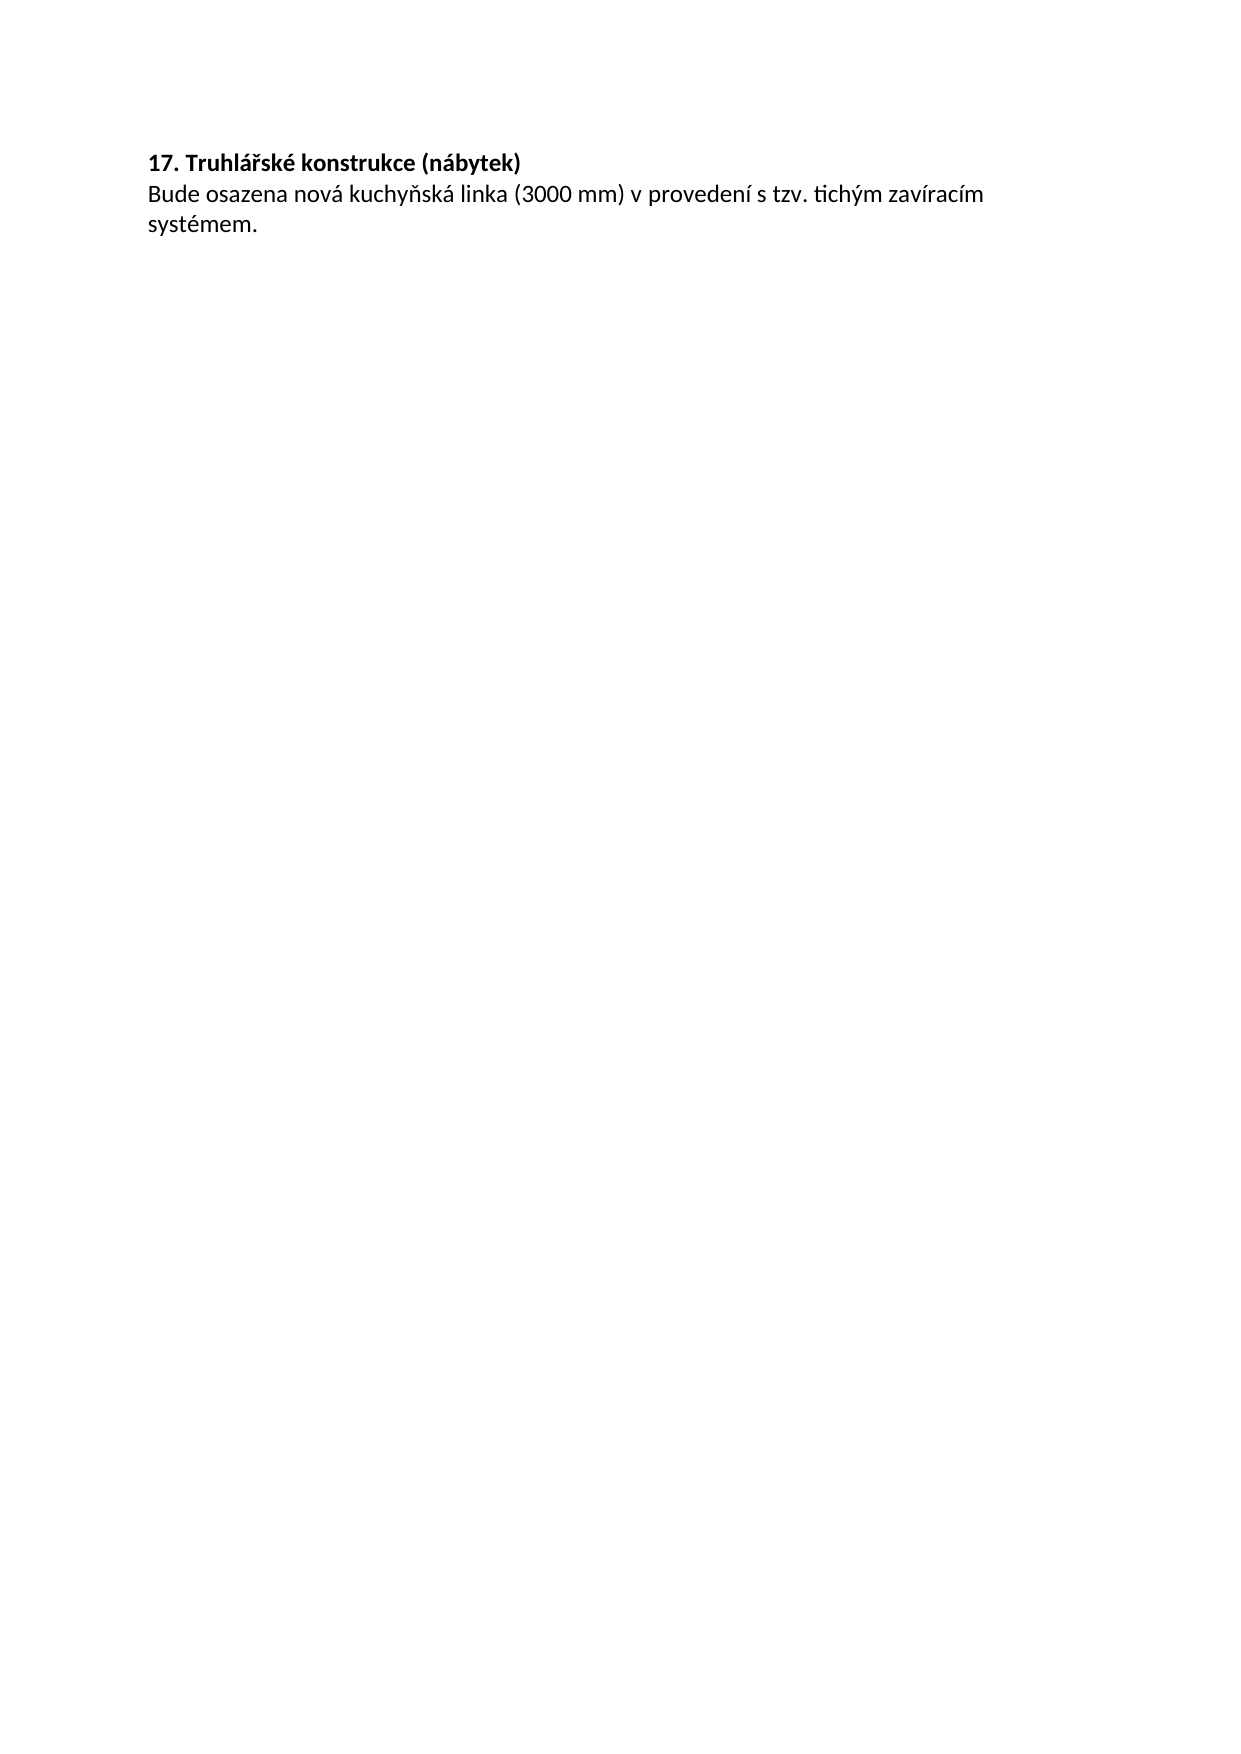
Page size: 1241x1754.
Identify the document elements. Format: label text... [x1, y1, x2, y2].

text Bude osazena nová kuchyňská linka (3000 mm) v provedení s tzv. tichým zavíracím systémem. [148, 178, 1093, 239]
text 17. Truhlářské konstrukce (nábytek) [148, 148, 1093, 178]
